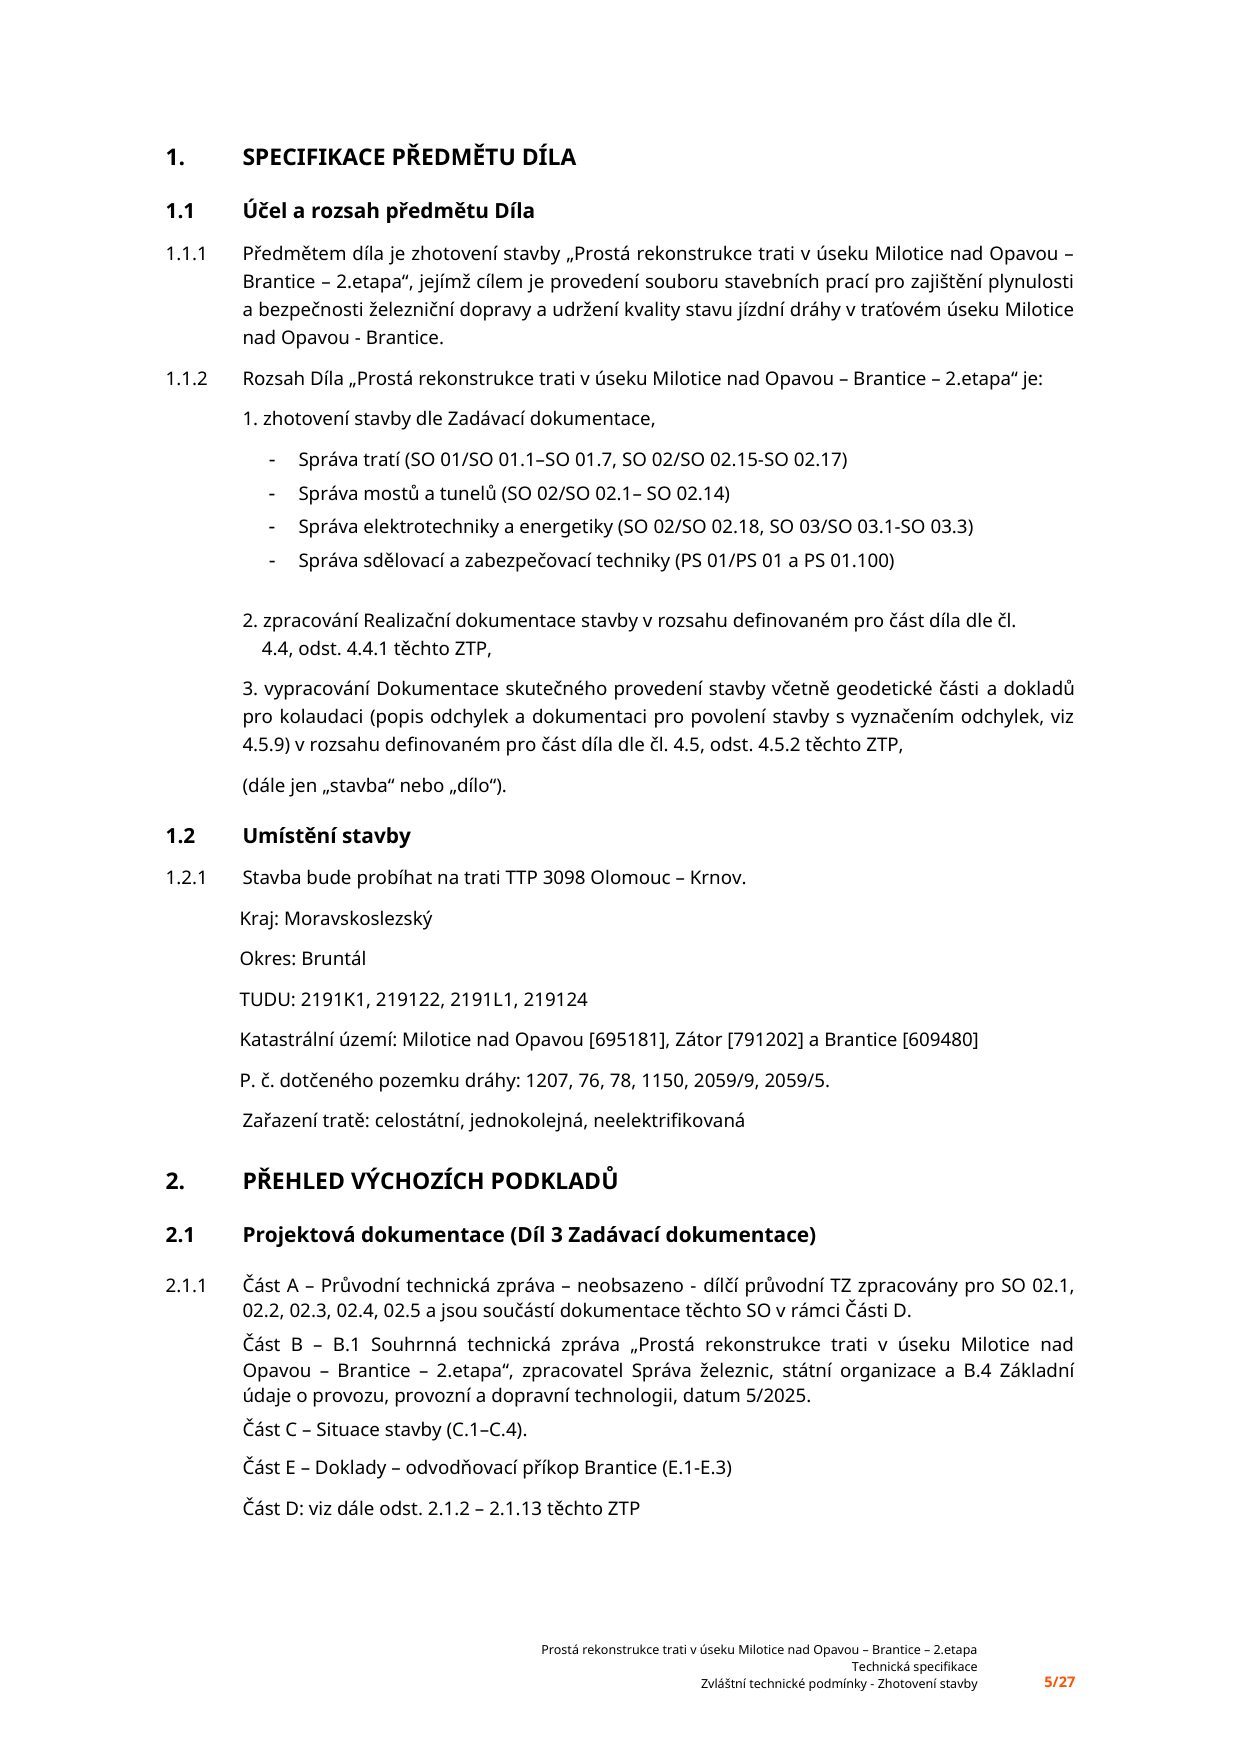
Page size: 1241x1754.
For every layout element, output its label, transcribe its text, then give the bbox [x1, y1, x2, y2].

text SPECIFIKACE PŘEDMĚTU DÍLA [165, 141, 1075, 173]
list Katastrální území: Milotice nad Opavou [695181], Zátor [791202] a Brantice [609480] [239, 1027, 1075, 1052]
text Stavba bude probíhat na trati TTP 3098 Olomouc – Krnov. [165, 864, 1075, 890]
list (dále jen „stavba“ nebo „dílo“). [242, 772, 1075, 797]
text PŘEHLED VÝCHOZÍCH PODKLADŮ [165, 1165, 1075, 1196]
list Okres: Bruntál [165, 946, 1075, 971]
text Umístění stavby [165, 821, 1075, 849]
list Část B – B.1 Souhrnná technická zpráva „Prostá rekonstrukce trati v úseku Milotice nad Opavou – Brantice – 2.etapa“, zpracovatel Správa železnic, státní organizace a B.4 Základní údaje o provozu, provozní a dopravní technologii, datum 5/2025. [242, 1332, 1075, 1408]
list Zařazení tratě: celostátní, jednokolejná, neelektrifikovaná [242, 1108, 1075, 1133]
list Část D: viz dále odst. 2.1.2 – 2.1.13 těchto ZTP [242, 1495, 1075, 1521]
list Správa mostů a tunelů (SO 02/SO 02.1– SO 02.14) [269, 480, 1075, 505]
list Kraj: Moravskoslezský [165, 905, 1075, 931]
list 4.4, odst. 4.4.1 těchto ZTP, [242, 635, 1075, 660]
list Část A – Průvodní technická zpráva – neobsazeno - dílčí průvodní TZ zpracovány pro SO 02.1, 02.2, 02.3, 02.4, 02.5 a jsou součástí dokumentace těchto SO v rámci Části D. [165, 1272, 1075, 1323]
list 2. zpracování Realizační dokumentace stavby v rozsahu definovaném pro část díla dle čl. [242, 607, 1075, 632]
text Předmětem díla je zhotovení stavby „Prostá rekonstrukce trati v úseku Milotice nad Opavou – Brantice – 2.etapa“, jejímž cílem je provedení souboru stavebních prací pro zajištění plynulosti a bezpečnosti železniční dopravy a udržení kvality stavu jízdní dráhy v traťovém úseku Milotice nad Opavou - Brantice. [165, 240, 1075, 350]
list TUDU: 2191K1, 219122, 2191L1, 219124 [165, 986, 1075, 1012]
list 1. zhotovení stavby dle Zadávací dokumentace, [242, 405, 1075, 431]
list Správa tratí (SO 01/SO 01.1–SO 01.7, SO 02/SO 02.15-SO 02.17) [269, 446, 1075, 471]
list P. č. dotčeného pozemku dráhy: 1207, 76, 78, 1150, 2059/9, 2059/5. [239, 1067, 1075, 1093]
list Správa elektrotechniky a energetiky (SO 02/SO 02.18, SO 03/SO 03.1-SO 03.3) [269, 514, 1075, 539]
text Projektová dokumentace (Díl 3 Zadávací dokumentace) [165, 1220, 1075, 1248]
list 3. vypracování Dokumentace skutečného provedení stavby včetně geodetické části a dokladů pro kolaudaci (popis odchylek a dokumentaci pro povolení stavby s vyznačením odchylek, viz 4.5.9) v rozsahu definovaném pro část díla dle čl. 4.5, odst. 4.5.2 těchto ZTP, [242, 675, 1075, 757]
list Správa sdělovací a zabezpečovací techniky (PS 01/PS 01 a PS 01.100) [269, 547, 1075, 573]
list Část E – Doklady – odvodňovací příkop Brantice (E.1-E.3) [242, 1454, 1075, 1480]
text Rozsah Díla „Prostá rekonstrukce trati v úseku Milotice nad Opavou – Brantice – 2.etapa“ je: [165, 365, 1075, 390]
text Účel a rozsah předmětu Díla [165, 197, 1075, 225]
list Část C – Situace stavby (C.1–C.4). [242, 1416, 1075, 1442]
